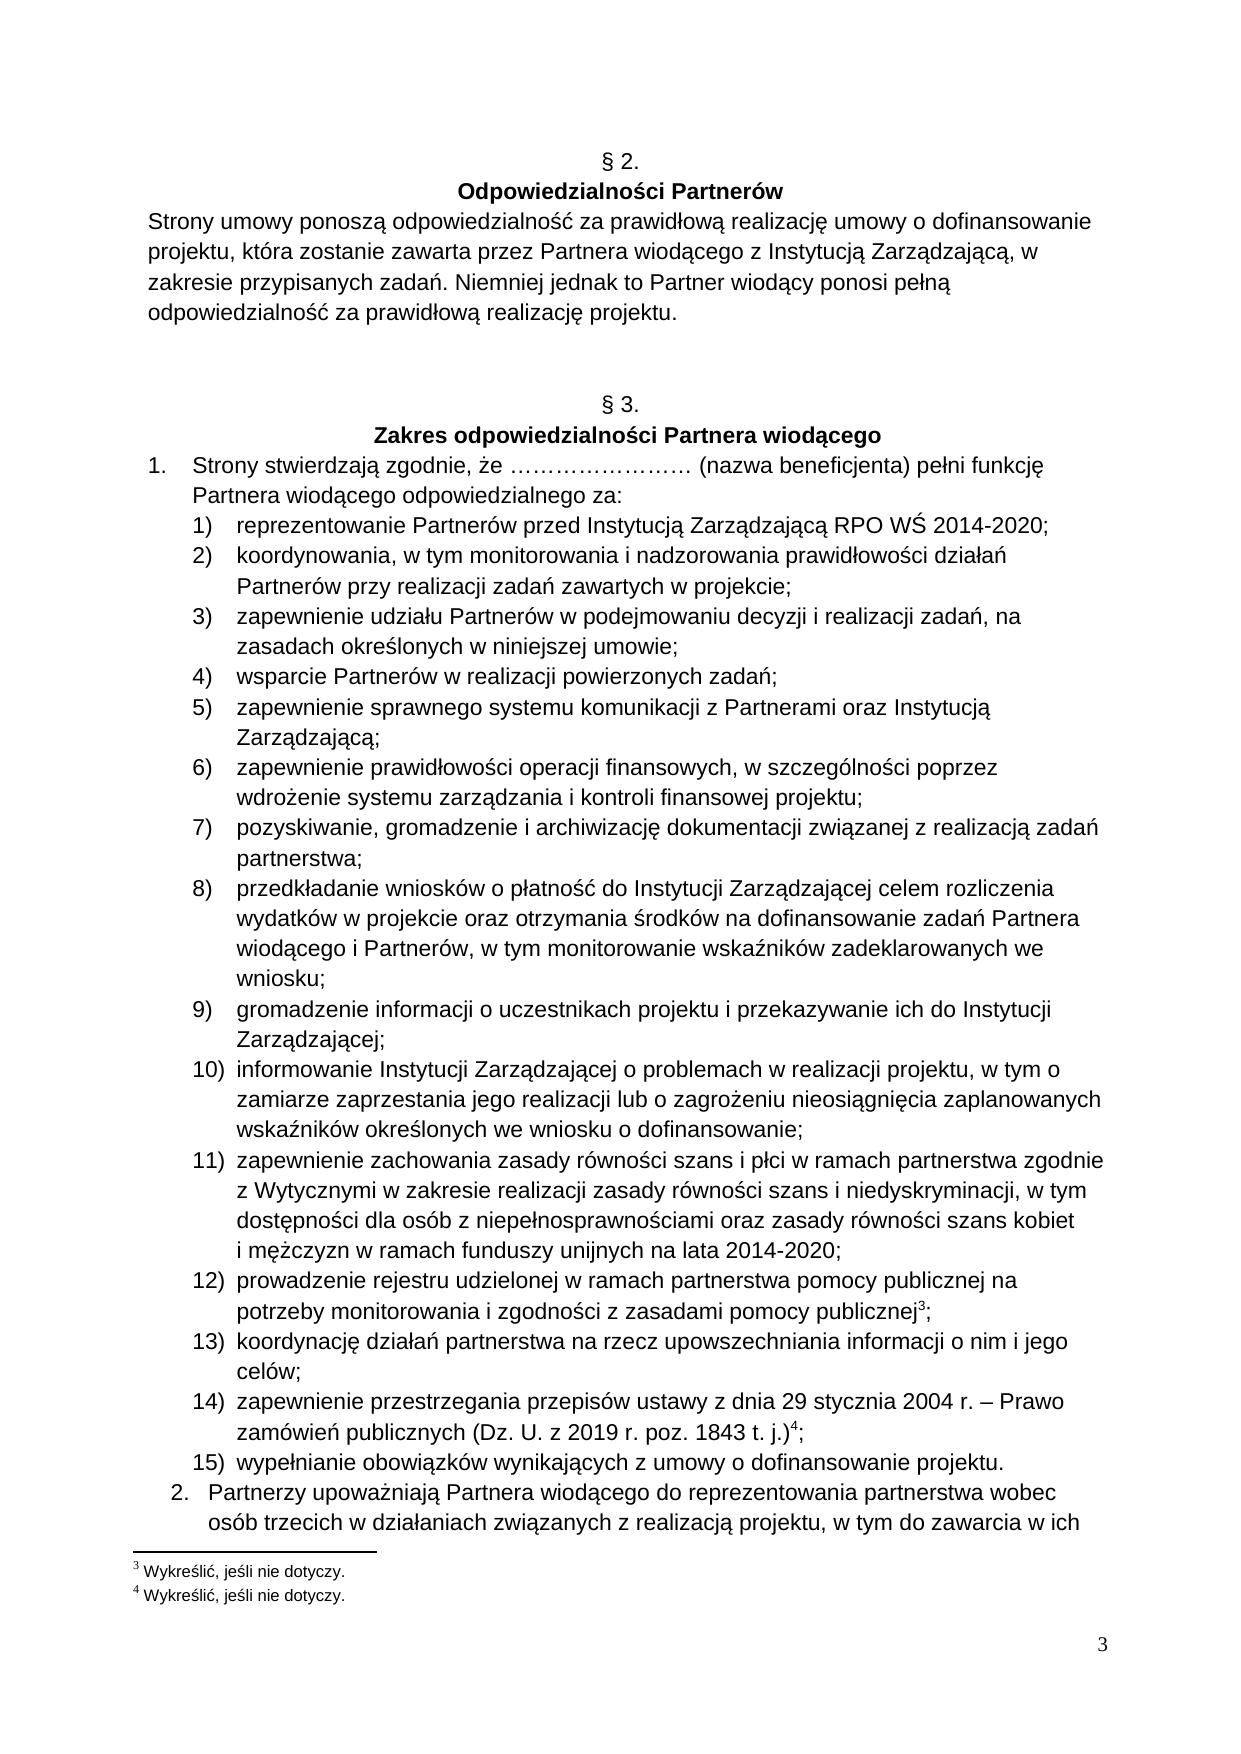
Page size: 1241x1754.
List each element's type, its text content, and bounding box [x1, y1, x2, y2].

list informowanie Instytucji Zarządzającej o problemach w realizacji projektu, w tym o zamiarze zaprzestania jego realizacji lub o zagrożeniu nieosiągnięcia zaplanowanych wskaźników określonych we wniosku o dofinansowanie; [192, 1056, 1107, 1143]
text Odpowiedzialności Partnerów [133, 178, 1107, 204]
list zapewnienie zachowania zasady równości szans i płci w ramach partnerstwa zgodnie z Wytycznymi w zakresie realizacji zasady równości szans i niedyskryminacji, w tym dostępności dla osób z niepełnosprawnościami oraz zasady równości szans kobiet i mężczyzn w ramach funduszy unijnych na lata 2014-2020; [192, 1147, 1107, 1263]
list przedkładanie wniosków o płatność do Instytucji Zarządzającej celem rozliczenia wydatków w projekcie oraz otrzymania środków na dofinansowanie zadań Partnera wiodącego i Partnerów, w tym monitorowanie wskaźników zadeklarowanych we wniosku; [192, 875, 1107, 992]
list Strony stwierdzają zgodnie, że …………………… (nazwa beneficjenta) pełni funkcję Partnera wiodącego odpowiedzialnego za: [148, 452, 1107, 508]
list zapewnienie prawidłowości operacji finansowych, w szczególności poprzez wdrożenie systemu zarządzania i kontroli finansowej projektu; [192, 754, 1107, 810]
list zapewnienie przestrzegania przepisów ustawy z dnia 29 stycznia 2004 r. – Prawo zamówień publicznych (Dz. U. z 2019 r. poz. 1843 t. j.); [192, 1388, 1107, 1445]
text § 2. [133, 148, 1107, 174]
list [170, 1479, 1107, 1535]
list zapewnienie udziału Partnerów w podejmowaniu decyzji i realizacji zadań, na zasadach określonych w niniejszej umowie; [192, 603, 1107, 659]
list wsparcie Partnerów w realizacji powierzonych zadań; [192, 663, 1107, 689]
text Strony umowy ponoszą odpowiedzialność za prawidłową realizację umowy o dofinansowanie projektu, która zostanie zawarta przez Partnera wiodącego z Instytucją Zarządzającą, w zakresie przypisanych zadań. Niemniej jednak to Partner wiodący ponosi pełną odpowiedzialność za prawidłową realizację projektu. [148, 208, 1107, 325]
list pozyskiwanie, gromadzenie i archiwizację dokumentacji związanej z realizacją zadań partnerstwa; [192, 814, 1107, 871]
text § 3. [133, 391, 1107, 418]
list koordynowania, w tym monitorowania i nadzorowania prawidłowości działań Partnerów przy realizacji zadań zawartych w projekcie; [192, 542, 1107, 599]
list gromadzenie informacji o uczestnikach projektu i przekazywanie ich do Instytucji Zarządzającej; [192, 996, 1107, 1052]
list zapewnienie sprawnego systemu komunikacji z Partnerami oraz Instytucją Zarządzającą; [192, 693, 1107, 750]
list prowadzenie rejestru udzielonej w ramach partnerstwa pomocy publicznej na potrzeby monitorowania i zgodności z zasadami pomocy publicznej; [192, 1267, 1107, 1324]
list reprezentowanie Partnerów przed Instytucją Zarządzającą RPO WŚ 2014-2020; [192, 512, 1107, 538]
list wypełnianie obowiązków wynikających z umowy o dofinansowanie projektu. [192, 1449, 1107, 1475]
text Zakres odpowiedzialności Partnera wiodącego [133, 422, 1107, 448]
list koordynację działań partnerstwa na rzecz upowszechniania informacji o nim i jego celów; [192, 1328, 1107, 1384]
